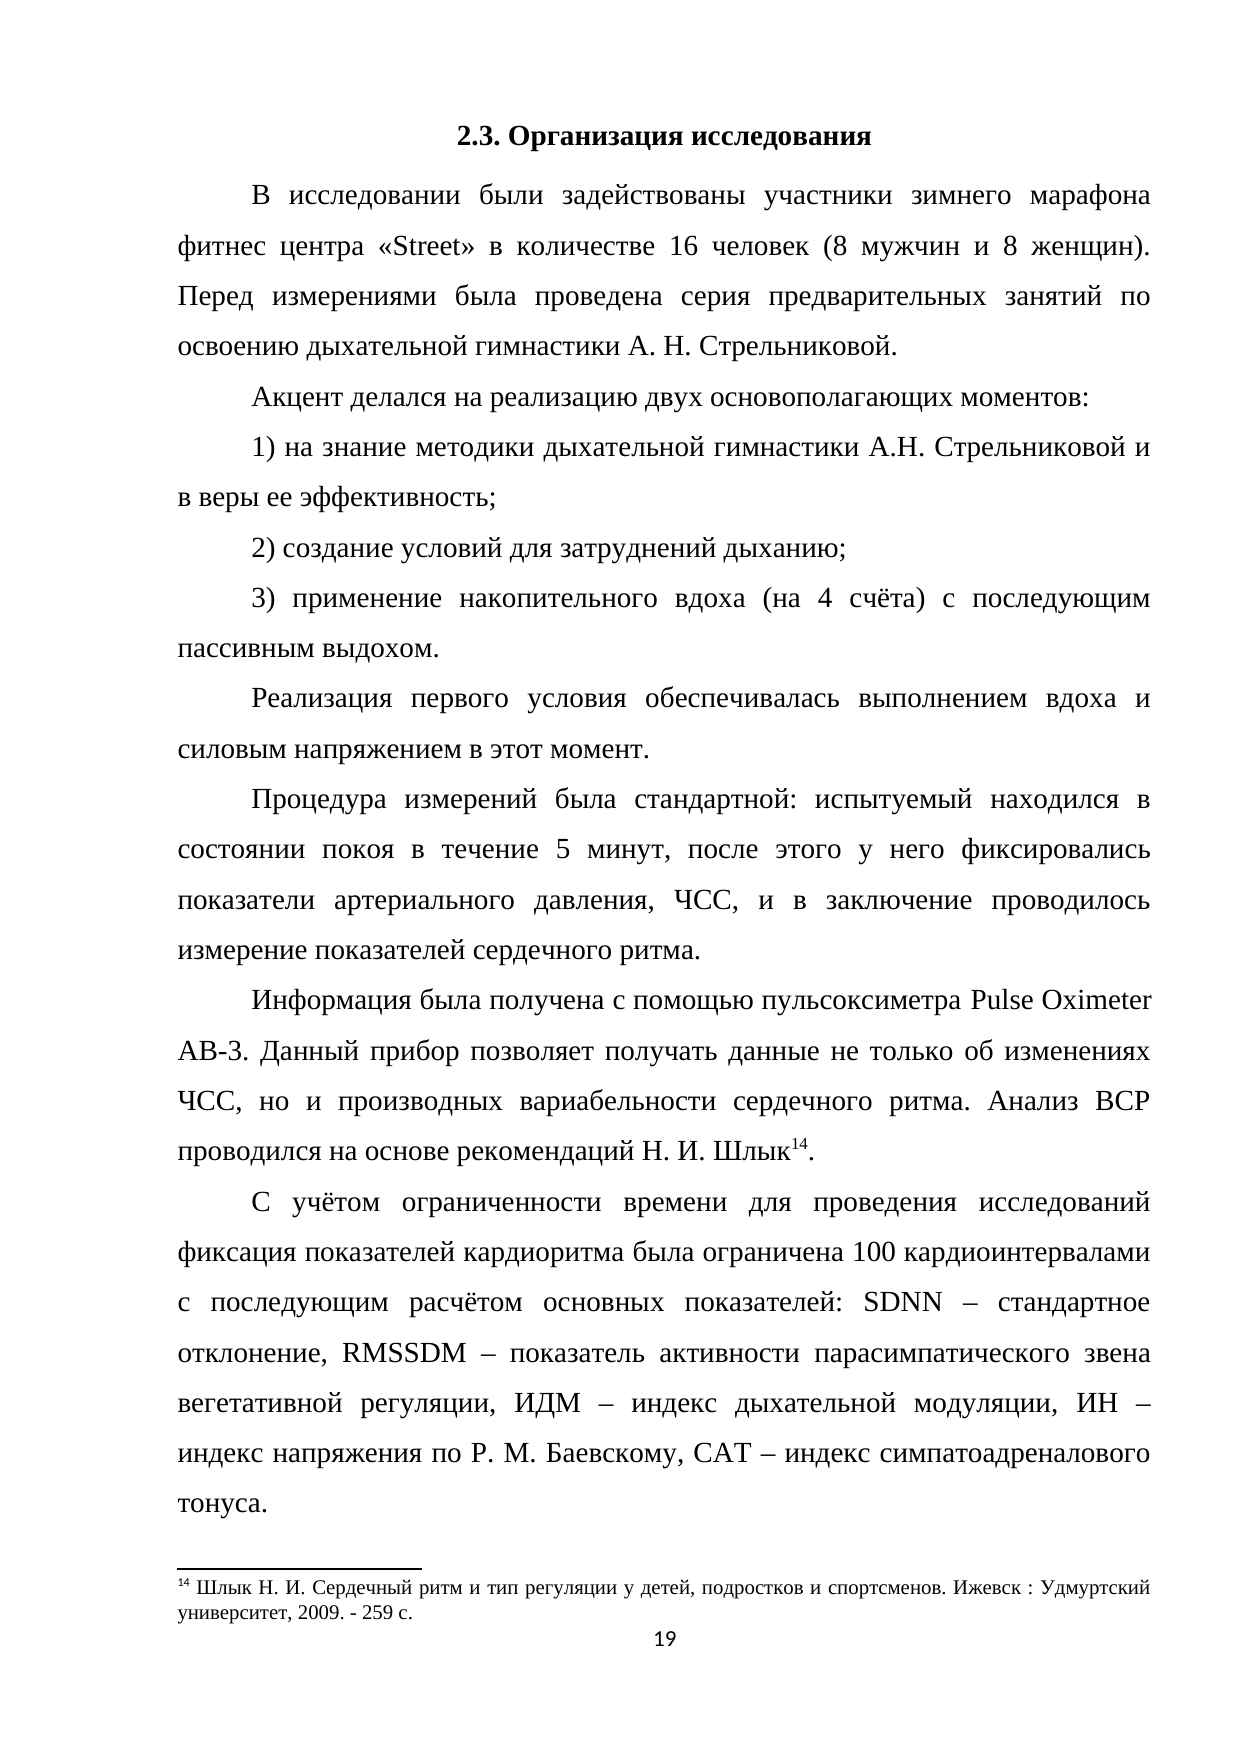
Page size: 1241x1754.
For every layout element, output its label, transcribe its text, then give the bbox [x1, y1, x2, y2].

text 2) создание условий для затруднений дыханию; [177, 530, 1152, 563]
text 1) на знание методики дыхательной гимнастики А.Н. Стрельниковой и в веры ее эффективность; [177, 429, 1152, 513]
text Процедура измерений была стандартной: испытуемый находился в состоянии покоя в течение 5 минут, после этого у него фиксировались показатели артериального давления, ЧСС, и в заключение проводилось измерение показателей сердечного ритма. [177, 781, 1152, 966]
text Реализация первого условия обеспечивалась выполнением вдоха и силовым напряжением в этот момент. [177, 681, 1152, 764]
text В исследовании были задействованы участники зимнего марафона фитнес центра «Street» в количестве 16 человек (8 мужчин и 8 женщин). Перед измерениями была проведена серия предварительных занятий по освоению дыхательной гимнастики А. Н. Стрельниковой. [177, 177, 1152, 362]
text Акцент делался на реализацию двух основополагающих моментов: [177, 379, 1152, 412]
text 3) применение накопительного вдоха (на 4 счёта) с последующим пассивным выдохом. [177, 580, 1152, 664]
text Информация была получена с помощью пульсоксиметра Pulse Oximeter AB-3. Данный прибор позволяет получать данные не только об изменениях ЧСС, но и производных вариабельности сердечного ритма. Анализ ВСР проводился на основе рекомендаций Н. И. Шлык. [177, 982, 1152, 1167]
text С учётом ограниченности времени для проведения исследований фиксация показателей кардиоритма была ограничена 100 кардиоинтервалами с последующим расчётом основных показателей: SDNN – стандартное отклонение, RMSSDM – показатель активности парасимпатического звена вегетативной регуляции, ИДМ – индекс дыхательной модуляции, ИН – индекс напряжения по Р. М. Баевскому, САТ – индекс симпатоадреналового тонуса. [177, 1184, 1152, 1519]
text 2.3. Организация исследования [177, 118, 1152, 152]
